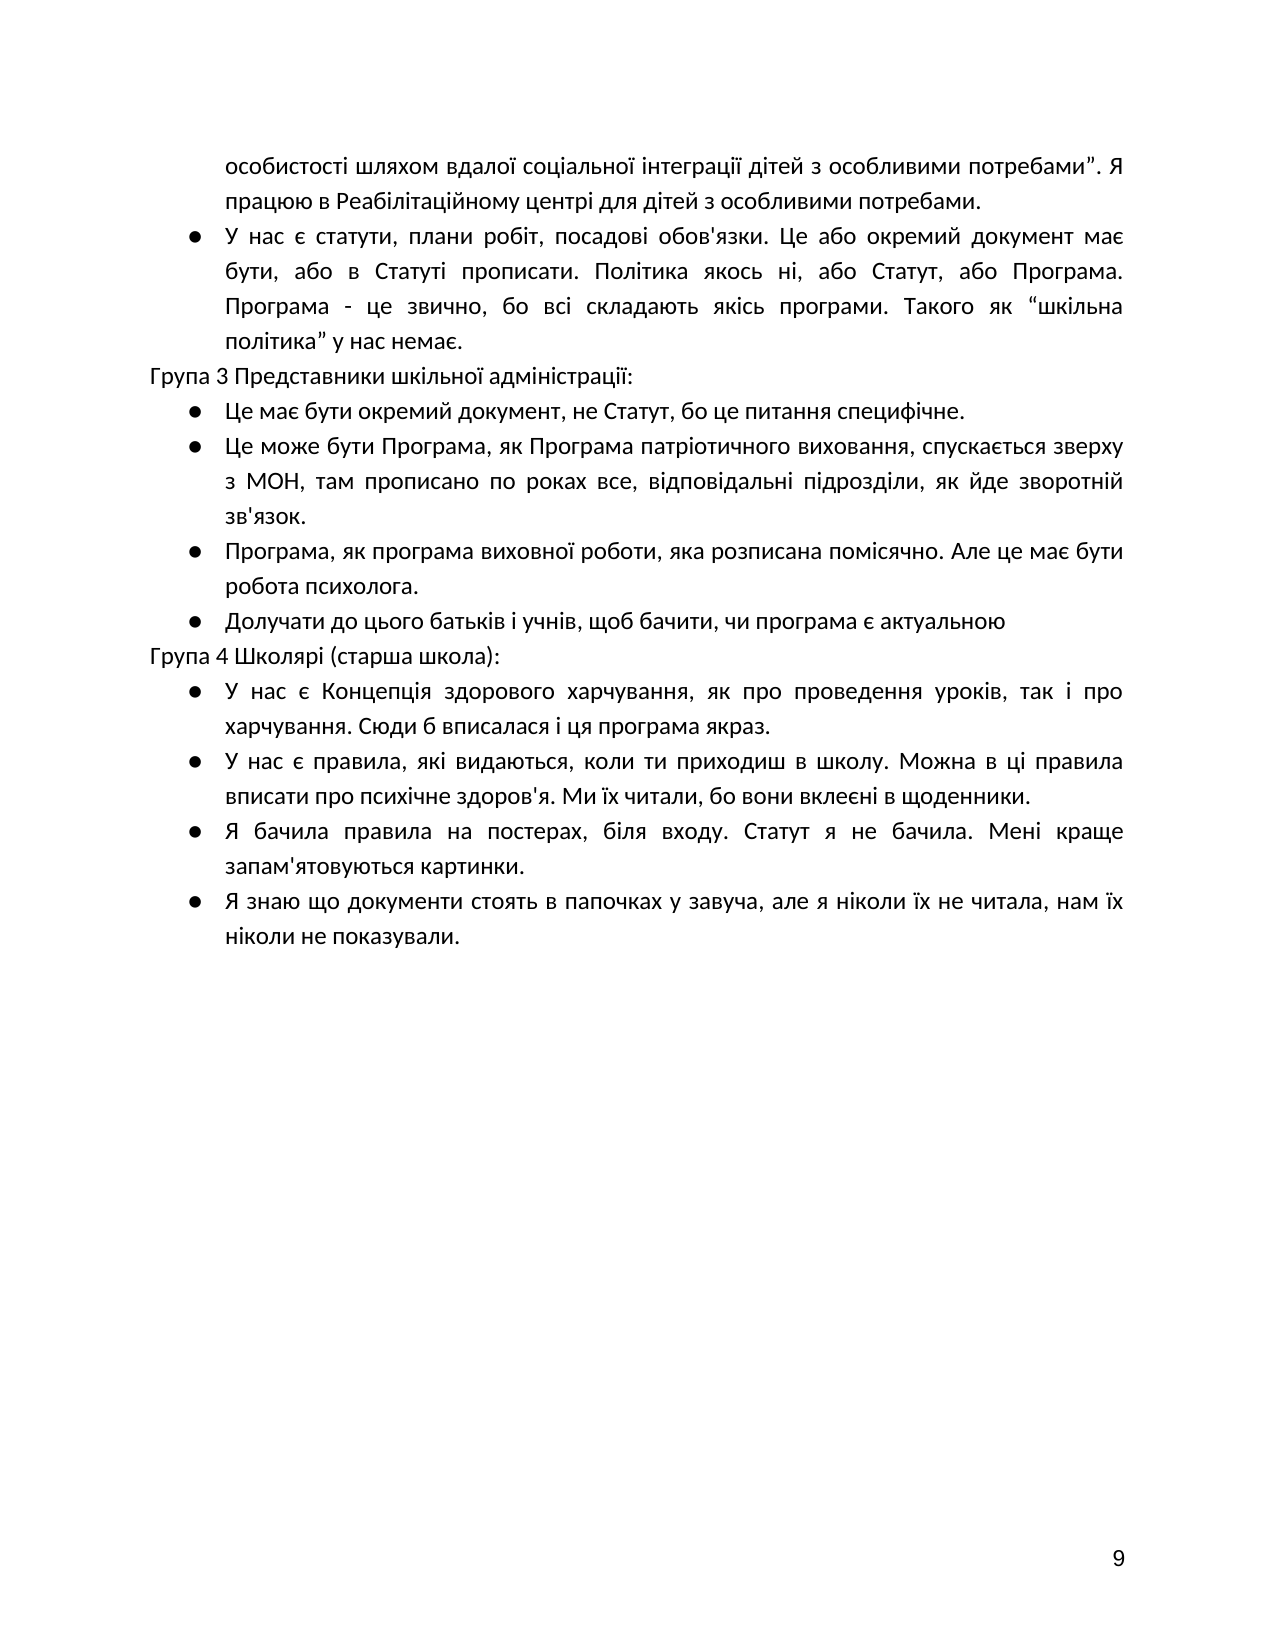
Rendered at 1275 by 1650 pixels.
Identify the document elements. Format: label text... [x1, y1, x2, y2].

list Це може бути Програма, як Програма патріотичного виховання, спускається зверху з МОН, там прописано по роках все, відповідальні підрозділи, як йде зворотній зв'язок. [187, 430, 1125, 531]
list Я бачила правила на постерах, біля входу. Статут я не бачила. Мені краще запам'ятовуються картинки. [187, 815, 1125, 881]
list Долучати до цього батьків і учнів, щоб бачити, чи програма є актуальною [187, 605, 1125, 636]
list У нас є статути, плани робіт, посадові обов'язки. Це або окремий документ має бути, або в Статуті прописати. Політика якось ні, або Статут, або Програма. Програма - це звично, бо всі складають якісь програми. Такого як “шкільна політика” у нас немає. [187, 220, 1125, 356]
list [187, 150, 1125, 216]
list Я знаю що документи стоять в папочках у завуча, але я ніколи їх не читала, нам їх ніколи не показували. [187, 885, 1125, 951]
text Група 3 Представники шкільної адміністрації: [150, 360, 1125, 391]
list У нас є правила, які видаються, коли ти приходиш в школу. Можна в ці правила вписати про психічне здоров'я. Ми їх читали, бо вони вклеєні в щоденники. [187, 745, 1125, 811]
text Група 4 Школярі (старша школа): [150, 640, 1125, 671]
list У нас є Концепція здорового харчування, як про проведення уроків, так і про харчування. Сюди б вписалася і ця програма якраз. [187, 675, 1125, 741]
list Програма, як програма виховної роботи, яка розписана помісячно. Але це має бути робота психолога. [187, 535, 1125, 601]
list Це має бути окремий документ, не Статут, бо це питання специфічне. [187, 395, 1125, 426]
